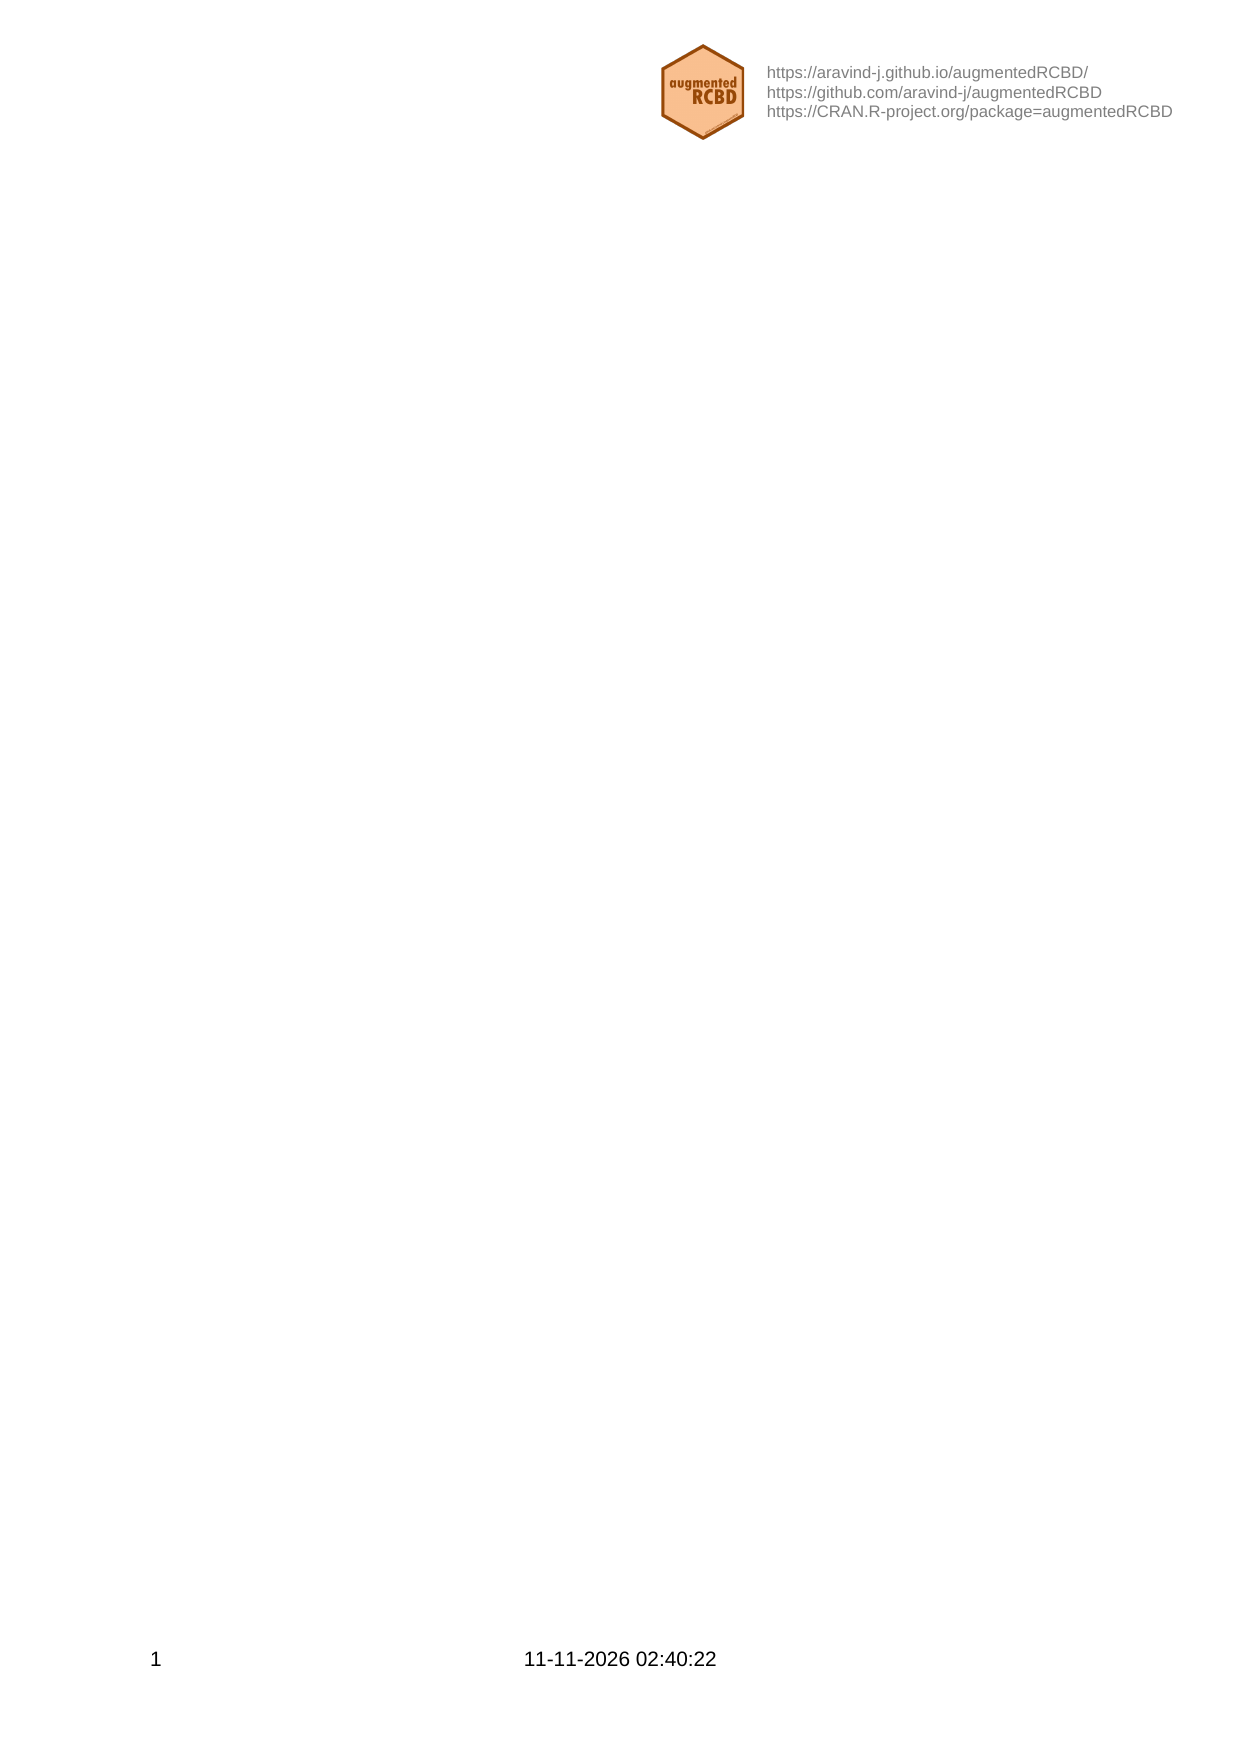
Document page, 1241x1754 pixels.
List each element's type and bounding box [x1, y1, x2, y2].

picture [661, 44, 745, 140]
